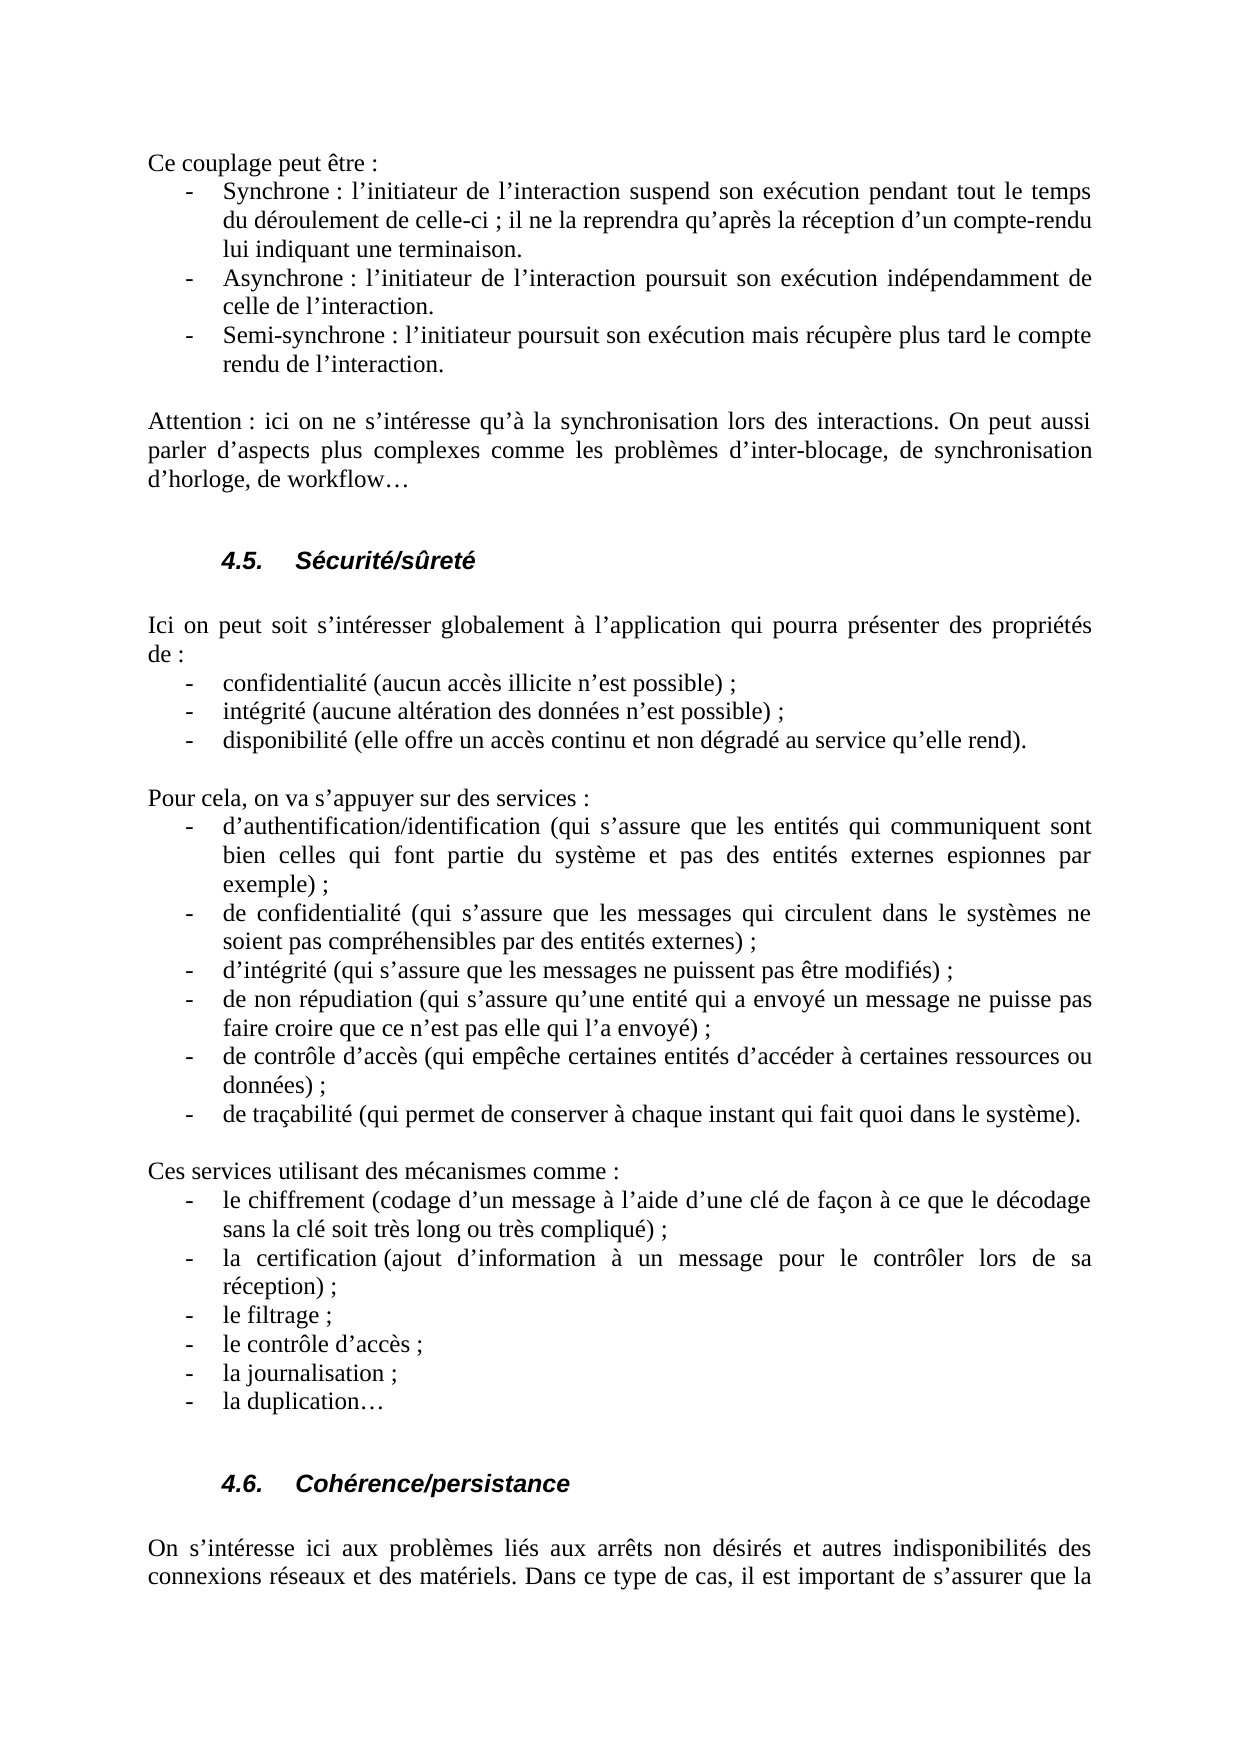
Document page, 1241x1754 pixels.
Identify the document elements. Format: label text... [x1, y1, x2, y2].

list intégrité (aucune altération des données n’est possible) ; [185, 696, 1093, 725]
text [148, 1533, 1093, 1590]
text Pour cela, on va s’appuyer sur des services : [148, 783, 1093, 811]
list la duplication… [185, 1386, 1093, 1415]
list de non répudiation (qui s’assure qu’une entité qui a envoyé un message ne puisse pas faire croire que ce n’est pas elle qui l’a envoyé) ; [185, 984, 1093, 1041]
text Ici on peut soit s’intéresser globalement à l’application qui pourra présenter des propriétés de : [148, 610, 1093, 668]
list d’authentification/identification (qui s’assure que les entités qui communiquent sont bien celles qui font partie du système et pas des entités externes espionnes par exemple) ; [185, 811, 1093, 898]
list d’intégrité (qui s’assure que les messages ne puissent pas être modifiés) ; [185, 955, 1093, 984]
list de contrôle d’accès (qui empêche certaines entités d’accéder à certaines ressources ou données) ; [185, 1041, 1093, 1099]
text Ces services utilisant des mécanismes comme : [148, 1156, 1093, 1185]
text Attention : ici on ne s’intéresse qu’à la synchronisation lors des interactions. On peut aussi parler d’aspects plus complexes comme les problèmes d’inter-blocage, de synchronisation d’horloge, de workflow… [148, 406, 1093, 493]
subtitle Cohérence/persistance [221, 1469, 1093, 1498]
list le filtrage ; [185, 1300, 1093, 1329]
list le chiffrement (codage d’un message à l’aide d’une clé de façon à ce que le décodage sans la clé soit très long ou très compliqué) ; [185, 1185, 1093, 1243]
list de traçabilité (qui permet de conserver à chaque instant qui fait quoi dans le système). [185, 1099, 1093, 1128]
list disponibilité (elle offre un accès continu et non dégradé au service qu’elle rend). [185, 725, 1093, 754]
list Semi-synchrone : l’initiateur poursuit son exécution mais récupère plus tard le compte rendu de l’interaction. [185, 320, 1093, 378]
subtitle Sécurité/sûreté [221, 546, 1093, 575]
list la journalisation ; [185, 1358, 1093, 1386]
list de confidentialité (qui s’assure que les messages qui circulent dans le systèmes ne soient pas compréhensibles par des entités externes) ; [185, 898, 1093, 955]
list la certification (ajout d’information à un message pour le contrôler lors de sa réception) ; [185, 1243, 1093, 1300]
list Asynchrone : l’initiateur de l’interaction poursuit son exécution indépendamment de celle de l’interaction. [185, 263, 1093, 320]
list confidentialité (aucun accès illicite n’est possible) ; [185, 668, 1093, 696]
list le contrôle d’accès ; [185, 1329, 1093, 1358]
text Ce couplage peut être : [148, 148, 1093, 176]
list Synchrone : l’initiateur de l’interaction suspend son exécution pendant tout le temps du déroulement de celle-ci ; il ne la reprendra qu’après la réception d’un compte-rendu lui indiquant une terminaison. [185, 176, 1093, 263]
